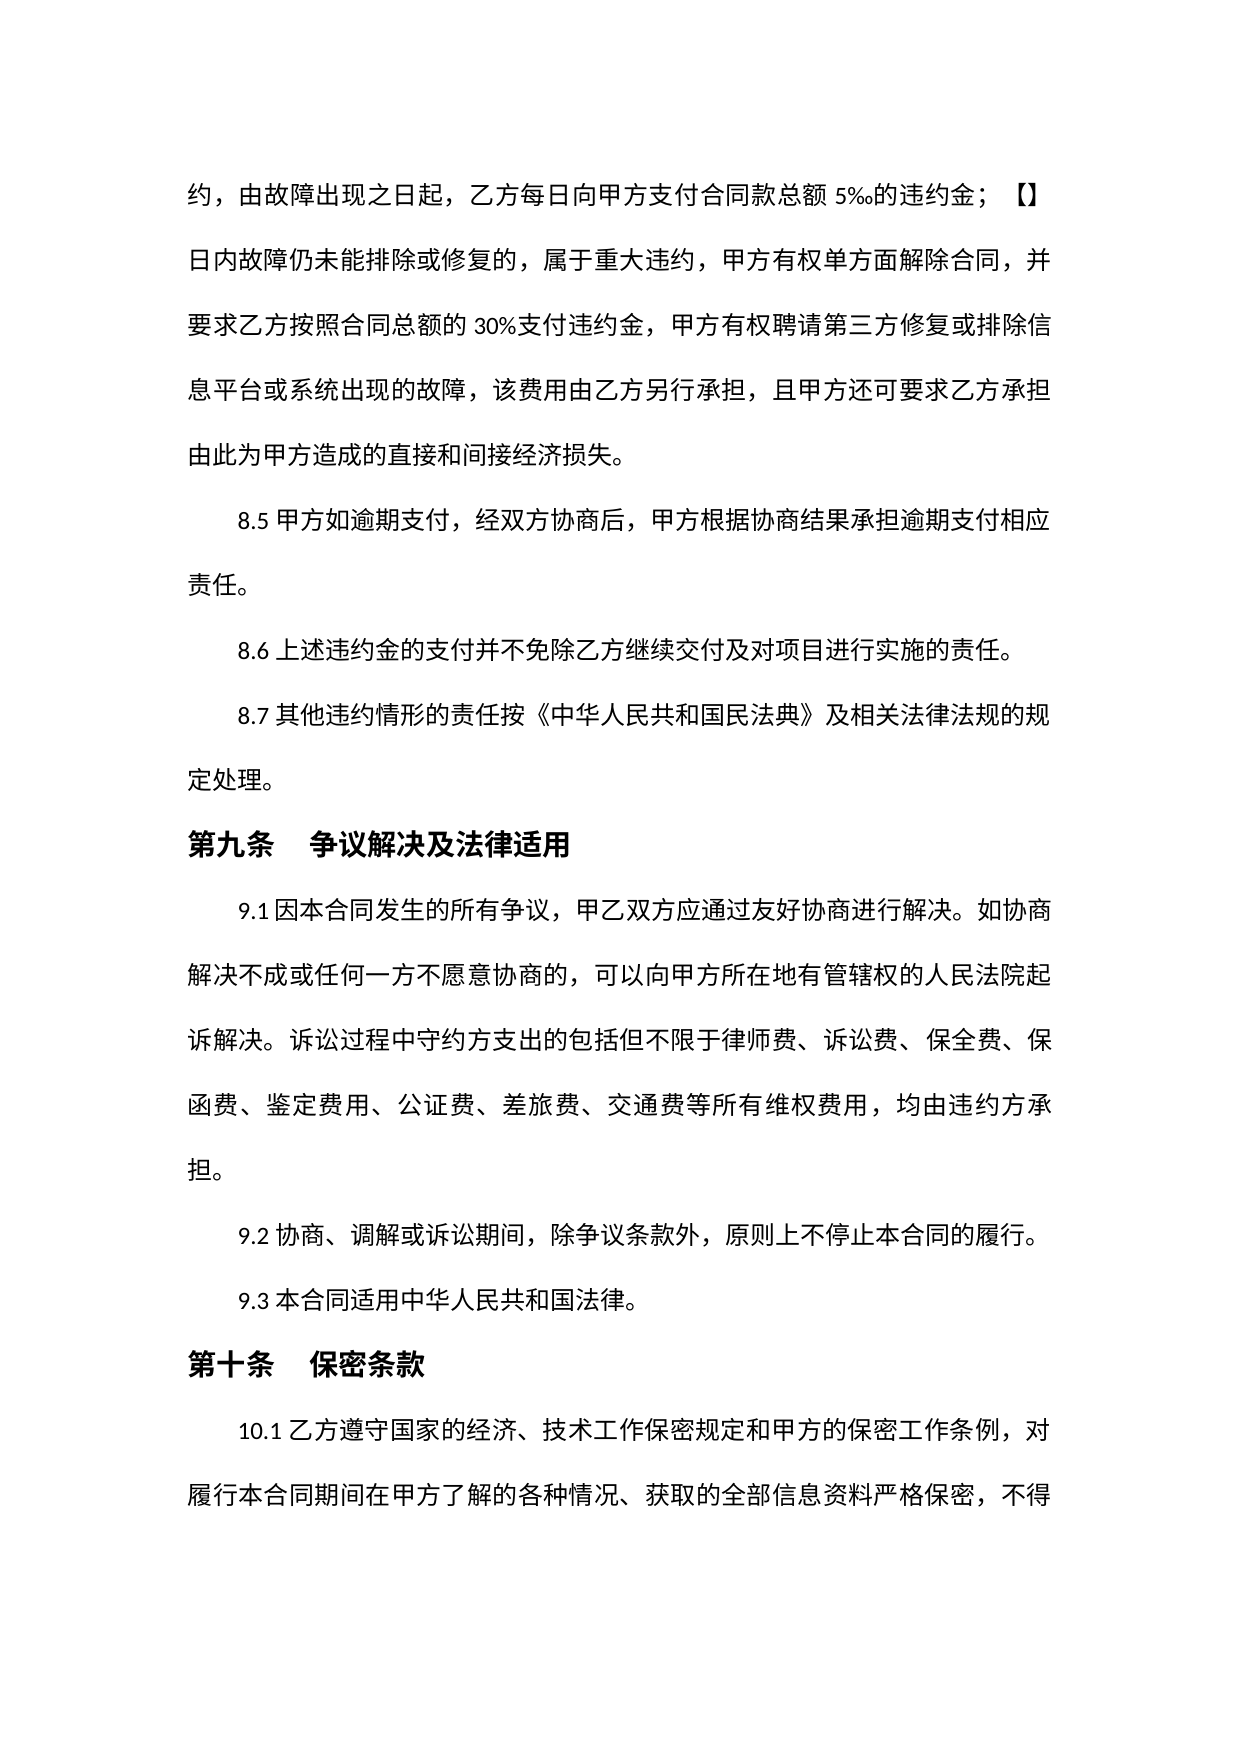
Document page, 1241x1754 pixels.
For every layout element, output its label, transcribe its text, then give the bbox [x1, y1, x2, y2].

text 第十条 保密条款 [187, 1332, 1053, 1397]
text 9.1因本合同发生的所有争议，甲乙双方应通过友好协商进行解决。如协商解决不成或任何一方不愿意协商的，可以向甲方所在地有管辖权的人民法院起诉解决。诉讼过程中守约方支出的包括但不限于律师费、诉讼费、保全费、保函费、鉴定费用、公证费、差旅费、交通费等所有维权费用，均由违约方承担。 [187, 877, 1053, 1202]
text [187, 1397, 1053, 1527]
text 9.3 本合同适用中华人民共和国法律。 [187, 1267, 1053, 1332]
text 8.7 其他违约情形的责任按《中华人民共和国民法典》及相关法律法规的规定处理。 [187, 682, 1053, 812]
text 第九条 争议解决及法律适用 [187, 812, 1053, 877]
text 8.5 甲方如逾期支付，经双方协商后，甲方根据协商结果承担逾期支付相应责任。 [187, 487, 1053, 617]
text 9.2 协商、调解或诉讼期间，除争议条款外，原则上不停止本合同的履行。 [187, 1202, 1053, 1267]
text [187, 162, 1053, 487]
text 8.6 上述违约金的支付并不免除乙方继续交付及对项目进行实施的责任。 [187, 617, 1053, 682]
